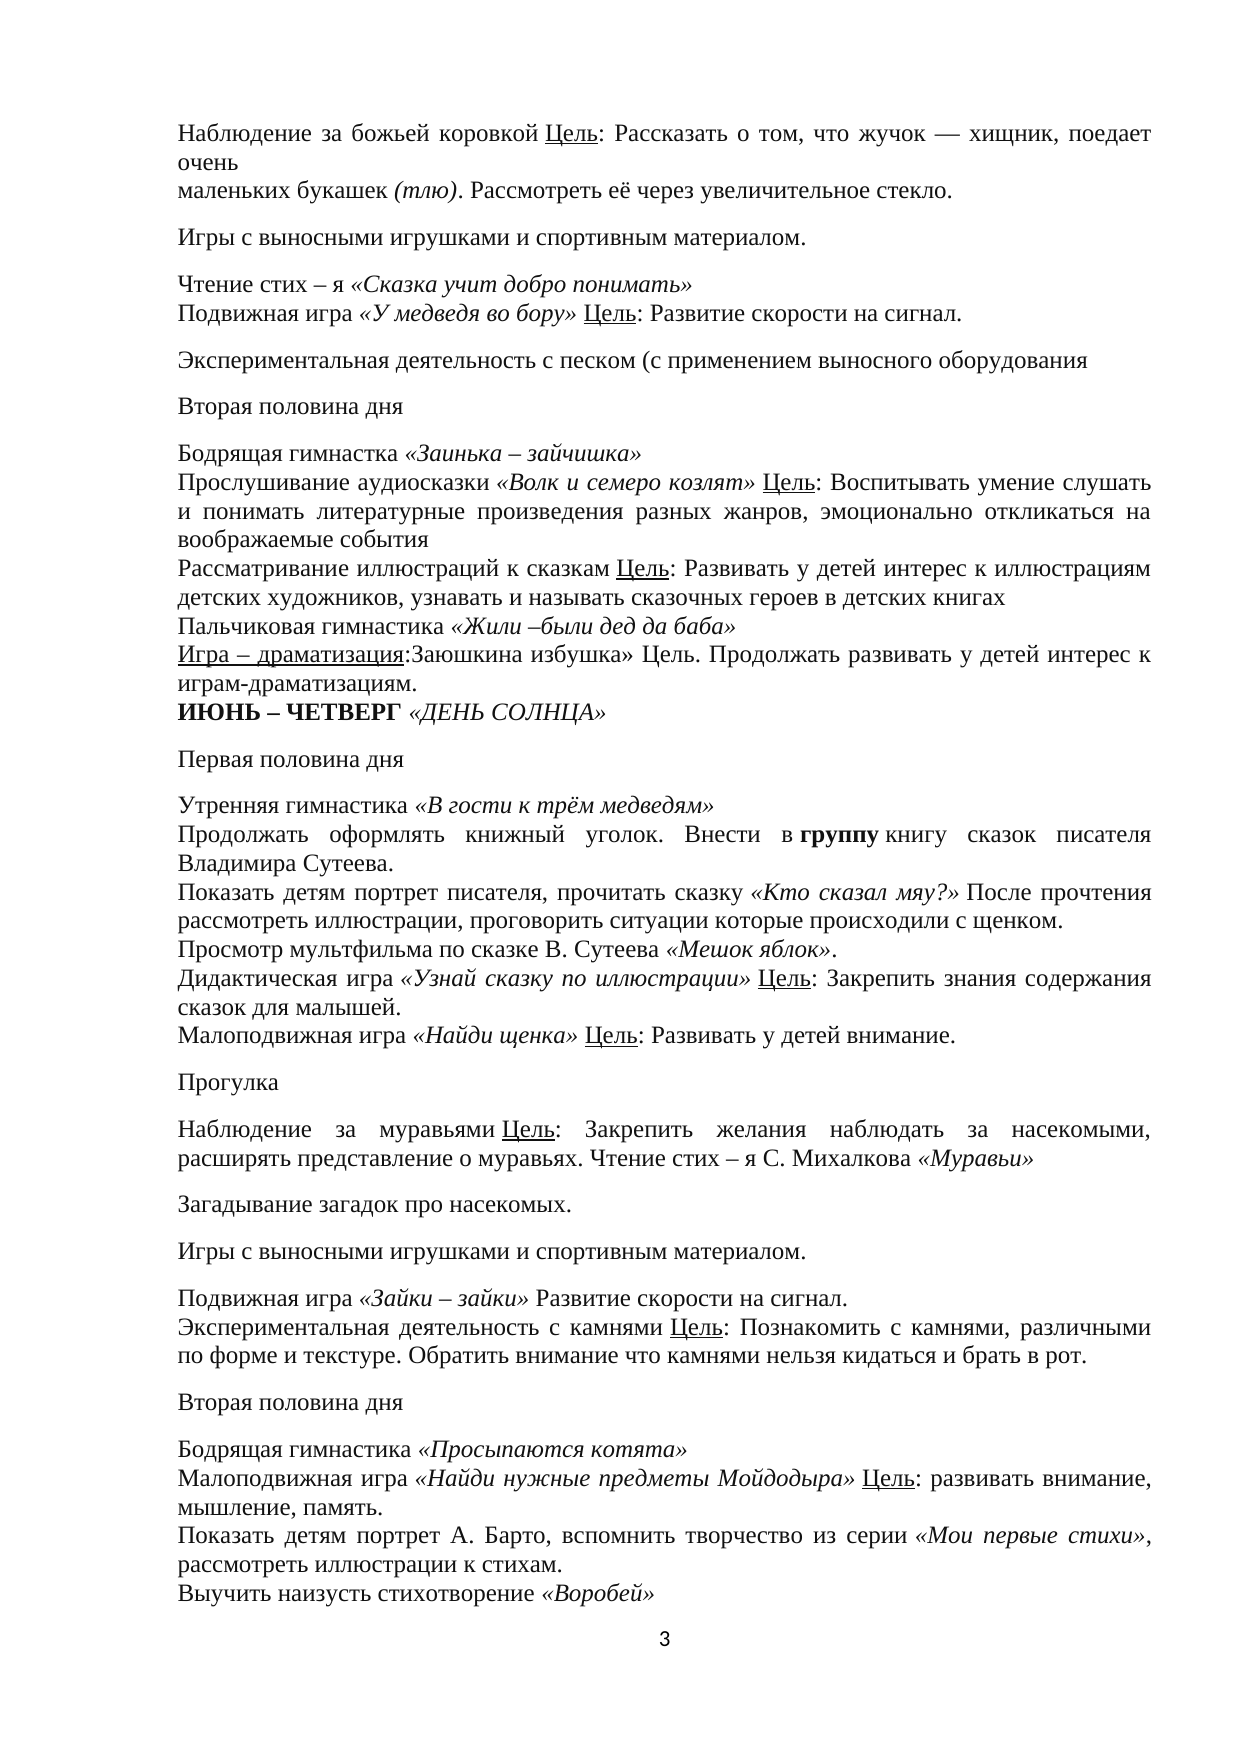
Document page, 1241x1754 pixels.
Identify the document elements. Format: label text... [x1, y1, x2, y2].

text Прогулка [177, 1067, 1152, 1096]
text Подвижная игра «У медведя во бору» Цель: Развитие скорости на сигнал. [177, 298, 1152, 327]
text Показать детям портрет писателя, прочитать сказку «Кто сказал мяу?» После прочтения рассмотреть иллюстрации, проговорить ситуации которые происходили с щенком. [177, 877, 1152, 934]
text Рассматривание иллюстраций к сказкам Цель: Развивать у детей интерес к иллюстрациям детских художников, узнавать и называть сказочных героев в детских книгах [177, 553, 1152, 611]
text Просмотр мультфильма по сказке В. Сутеева «Мешок яблок». [177, 934, 1152, 963]
text Дидактическая игра «Узнай сказку по иллюстрации» Цель: Закрепить знания содержания сказок для малышей. [177, 963, 1152, 1021]
text Игры с выносными игрушками и спортивным материалом. [177, 222, 1152, 251]
text Бодрящая гимнастика «Просыпаются котята» [177, 1434, 1152, 1463]
text маленьких букашек (тлю). Рассмотреть её через увеличительное стекло. [177, 176, 1152, 204]
text Прослушивание аудиосказки «Волк и семеро козлят» Цель: Воспитывать умение слушать и понимать литературные произведения разных жанров, эмоционально откликаться на воображаемые события [177, 467, 1152, 553]
text Первая половина дня [177, 744, 1152, 772]
text Экспериментальная деятельность с камнями Цель: Познакомить с камнями, различными по форме и текстуре. Обратить внимание что камнями нельзя кидаться и брать в рот. [177, 1312, 1152, 1369]
text Наблюдение за муравьями Цель: Закрепить желания наблюдать за насекомыми, расширять представление о муравьях. Чтение стих – я С. Михалкова «Муравьи» [177, 1114, 1152, 1172]
text Вторая половина дня [177, 391, 1152, 420]
text Продолжать оформлять книжный уголок. Внести в группу книгу сказок писателя Владимира Сутеева. [177, 819, 1152, 877]
text Экспериментальная деятельность с песком (с применением выносного оборудования [177, 345, 1152, 373]
text Наблюдение за божьей коровкой Цель: Рассказать о том, что жучок — хищник, поедает очень [177, 118, 1152, 176]
text ИЮНЬ – ЧЕТВЕРГ «ДЕНЬ СОЛНЦА» [177, 697, 1152, 726]
text Пальчиковая гимнастика «Жили –были дед да баба» [177, 611, 1152, 639]
text Показать детям портрет А. Барто, вспомнить творчество из серии «Мои первые стихи», рассмотреть иллюстрации к стихам. [177, 1520, 1152, 1578]
text Малоподвижная игра «Найди нужные предметы Мойдодыра» Цель: развивать внимание, мышление, память. [177, 1463, 1152, 1520]
text Подвижная игра «Зайки – зайки» Развитие скорости на сигнал. [177, 1283, 1152, 1312]
text Вторая половина дня [177, 1387, 1152, 1416]
text Загадывание загадок про насекомых. [177, 1189, 1152, 1218]
text Бодрящая гимнастка «Заинька – зайчишка» [177, 438, 1152, 467]
text Игры с выносными игрушками и спортивным материалом. [177, 1236, 1152, 1265]
text Чтение стих – я «Сказка учит добро понимать» [177, 269, 1152, 298]
text Выучить наизусть стихотворение «Воробей» [177, 1578, 1152, 1607]
text Игра – драматизация:Заюшкина избушка» Цель. Продолжать развивать у детей интерес к играм-драматизациям. [177, 639, 1152, 697]
text Малоподвижная игра «Найди щенка» Цель: Развивать у детей внимание. [177, 1021, 1152, 1049]
text Утренняя гимнастика «В гости к трём медведям» [177, 791, 1152, 819]
